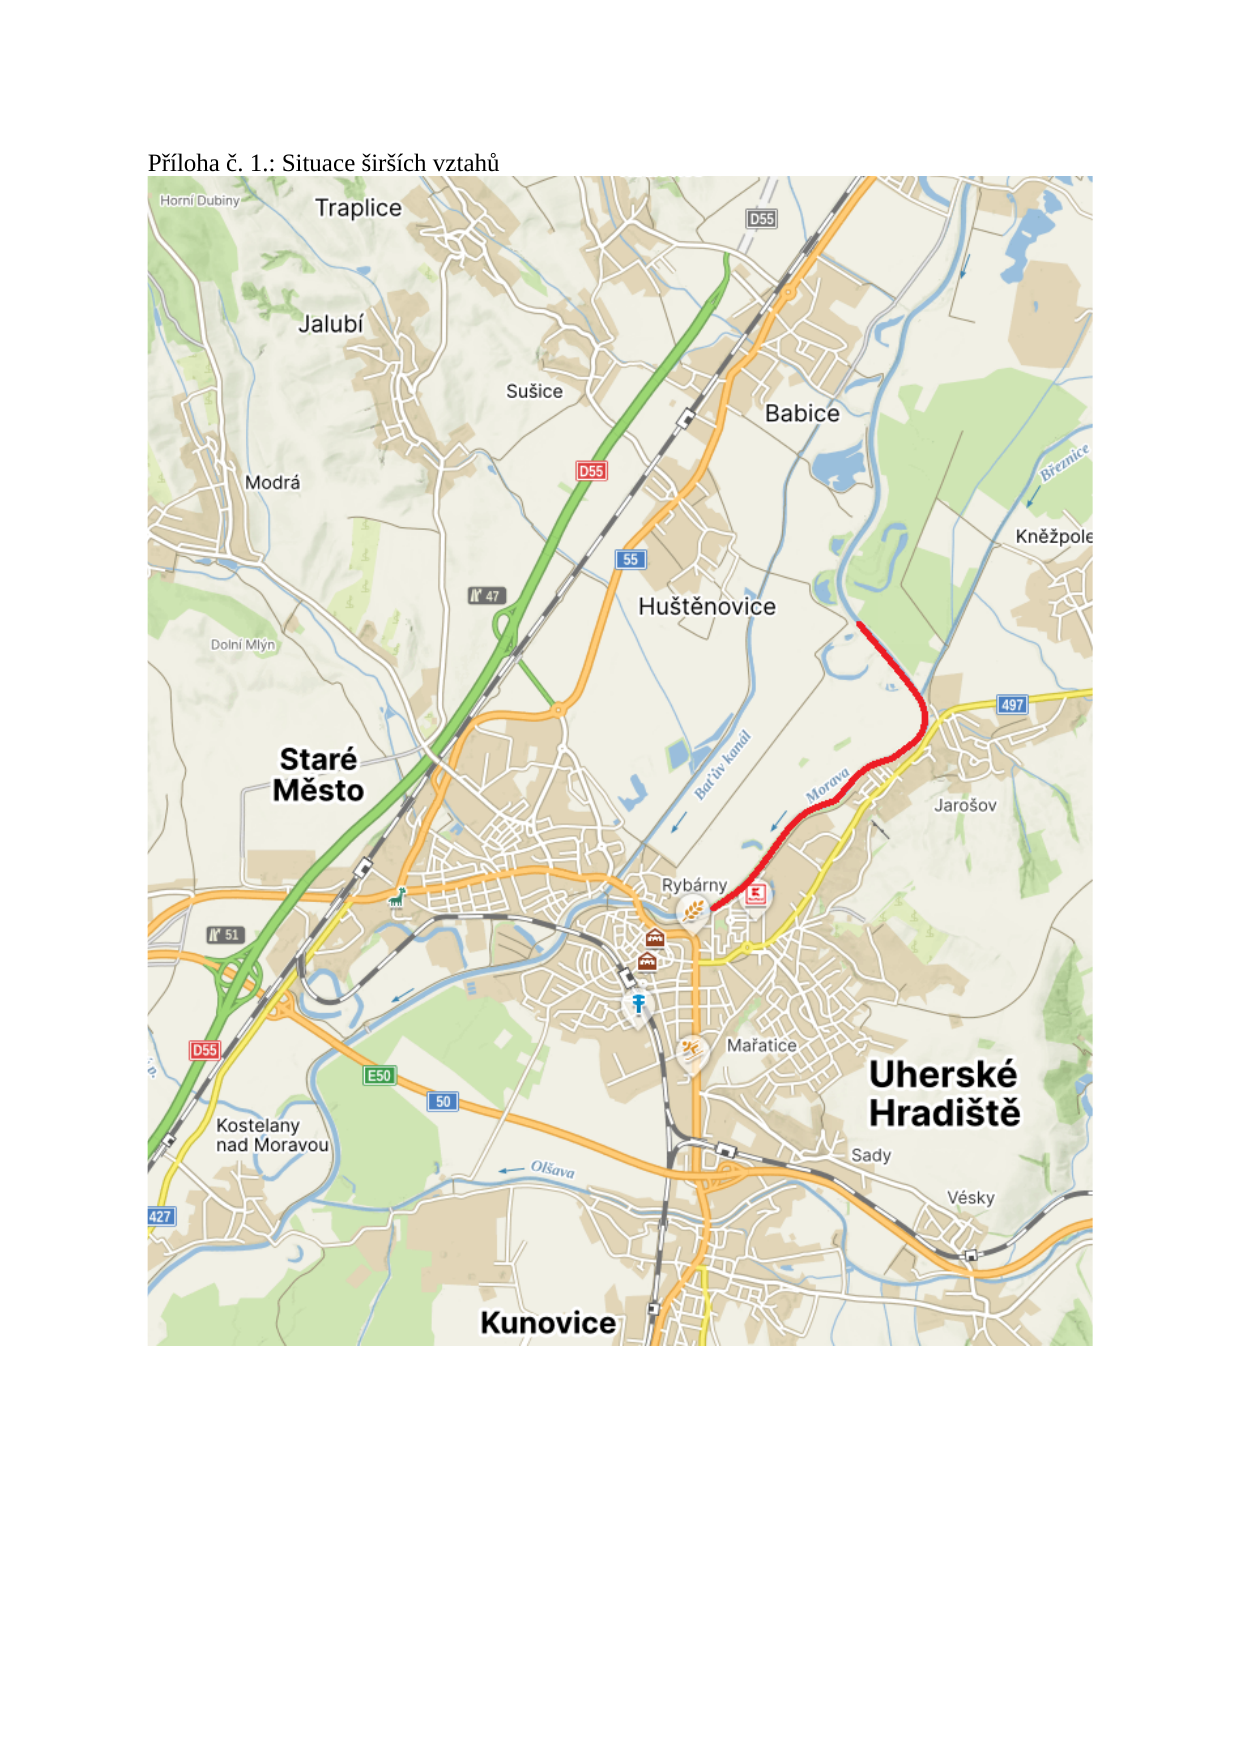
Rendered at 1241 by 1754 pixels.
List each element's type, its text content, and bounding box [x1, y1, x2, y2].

text Příloha č. 1.: Situace širších vztahů [148, 148, 1093, 176]
picture [147, 176, 1093, 1346]
